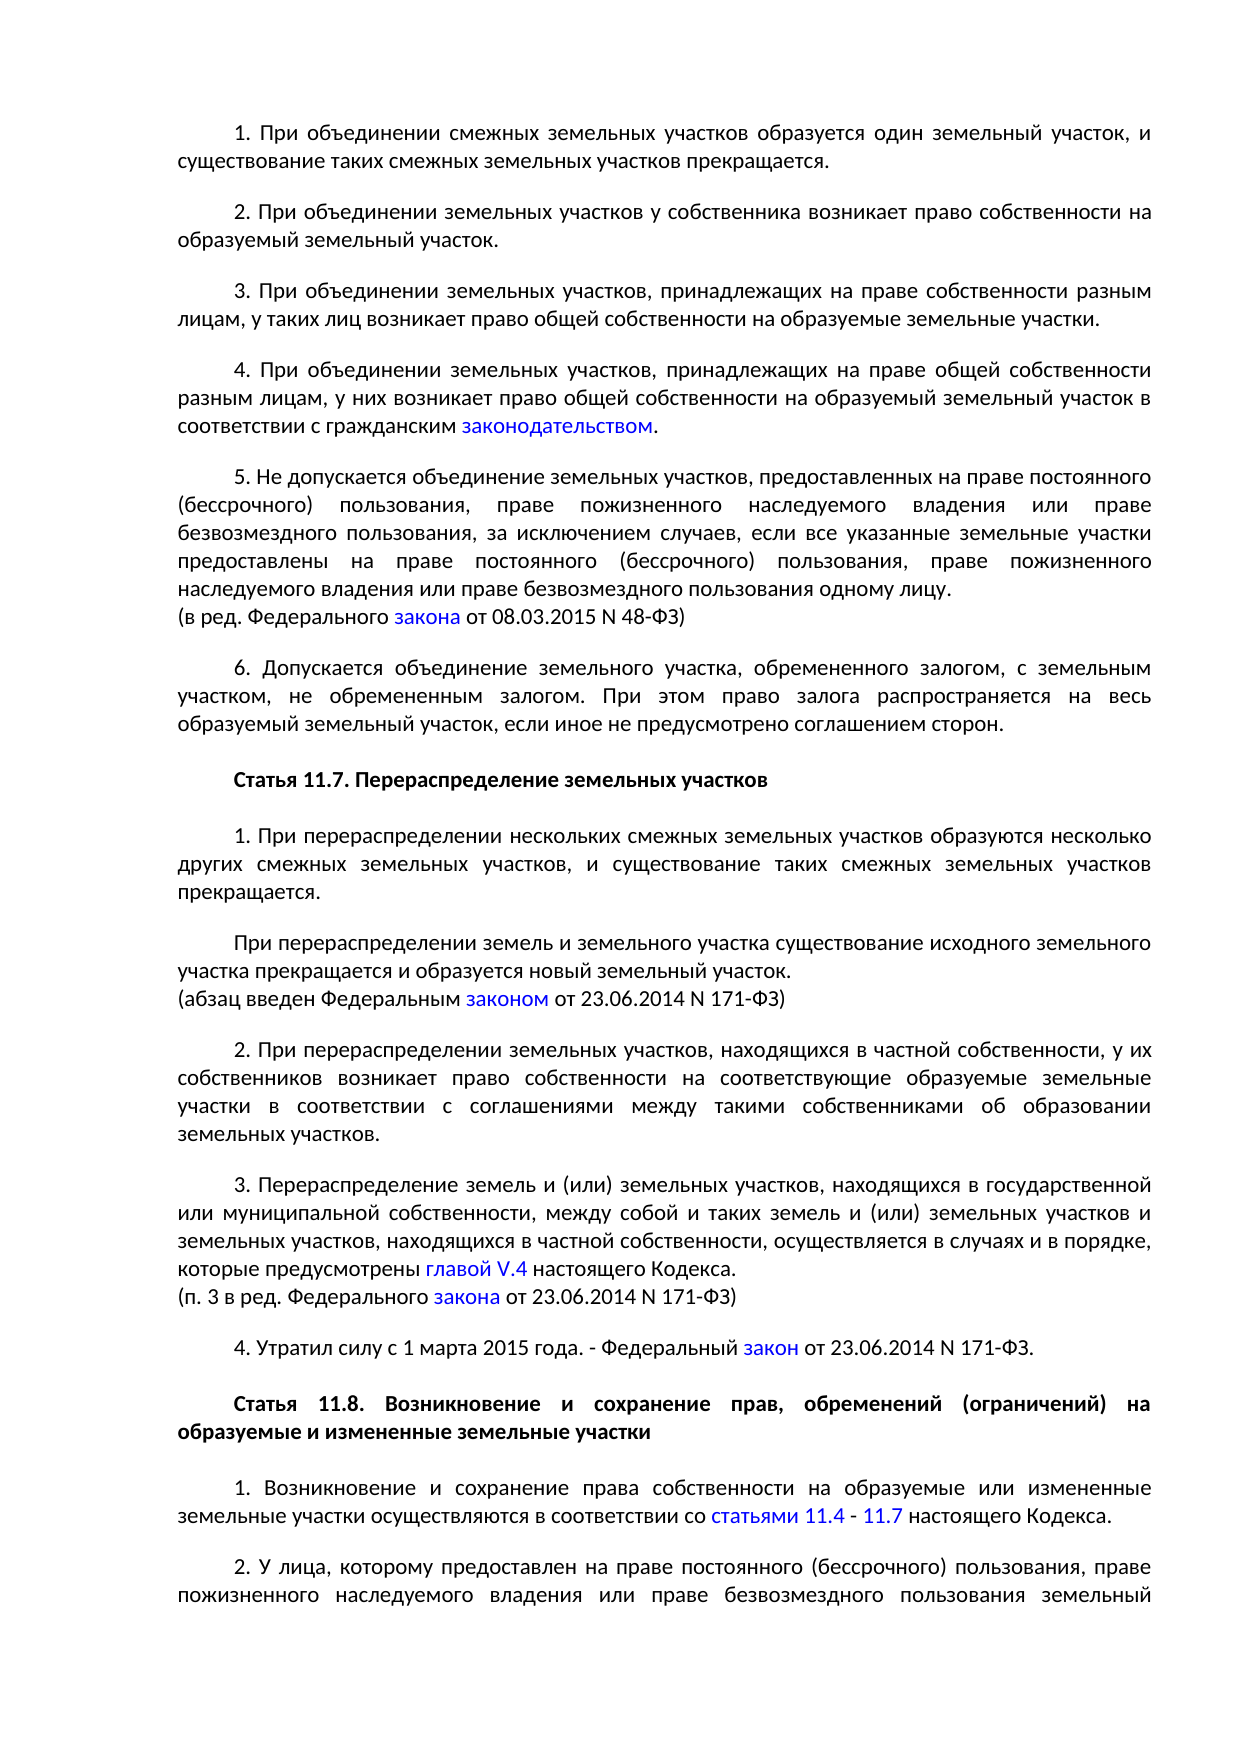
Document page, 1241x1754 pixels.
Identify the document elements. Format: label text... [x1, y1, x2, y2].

text 1. Возникновение и сохранение права собственности на образуемые или измененные земельные участки осуществляются в соответствии со статьями 11.4 - 11.7 настоящего Кодекса. [177, 1473, 1152, 1529]
text 2. При объединении земельных участков у собственника возникает право собственности на образуемый земельный участок. [177, 197, 1152, 253]
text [177, 1552, 1152, 1608]
text 5. Не допускается объединение земельных участков, предоставленных на праве постоянного (бессрочного) пользования, праве пожизненного наследуемого владения или праве безвозмездного пользования, за исключением случаев, если все указанные земельные участки предоставлены на праве постоянного (бессрочного) пользования, праве пожизненного наследуемого владения или праве безвозмездного пользования одному лицу. [177, 462, 1152, 602]
text 1. При объединении смежных земельных участков образуется один земельный участок, и существование таких смежных земельных участков прекращается. [177, 118, 1152, 174]
text 4. При объединении земельных участков, принадлежащих на праве общей собственности разным лицам, у них возникает право общей собственности на образуемый земельный участок в соответствии с гражданским законодательством. [177, 355, 1152, 439]
text 1. При перераспределении нескольких смежных земельных участков образуются несколько других смежных земельных участков, и существование таких смежных земельных участков прекращается. [177, 821, 1152, 905]
title Статья 11.8. Возникновение и сохранение прав, обременений (ограничений) на образуемые и измененные земельные участки [177, 1389, 1152, 1445]
text 3. При объединении земельных участков, принадлежащих на праве собственности разным лицам, у таких лиц возникает право общей собственности на образуемые земельные участки. [177, 276, 1152, 332]
text 3. Перераспределение земель и (или) земельных участков, находящихся в государственной или муниципальной собственности, между собой и таких земель и (или) земельных участков и земельных участков, находящихся в частной собственности, осуществляется в случаях и в порядке, которые предусмотрены главой V.4 настоящего Кодекса. [177, 1170, 1152, 1282]
text При перераспределении земель и земельного участка существование исходного земельного участка прекращается и образуется новый земельный участок. [177, 928, 1152, 984]
text (п. 3 в ред. Федерального закона от 23.06.2014 N 171-ФЗ) [177, 1282, 1152, 1310]
title Статья 11.7. Перераспределение земельных участков [177, 765, 1152, 793]
text 2. При перераспределении земельных участков, находящихся в частной собственности, у их собственников возникает право собственности на соответствующие образуемые земельные участки в соответствии с соглашениями между такими собственниками об образовании земельных участков. [177, 1035, 1152, 1147]
text 4. Утратил силу с 1 марта 2015 года. - Федеральный закон от 23.06.2014 N 171-ФЗ. [177, 1333, 1152, 1361]
text (абзац введен Федеральным законом от 23.06.2014 N 171-ФЗ) [177, 984, 1152, 1012]
text (в ред. Федерального закона от 08.03.2015 N 48-ФЗ) [177, 602, 1152, 630]
text 6. Допускается объединение земельного участка, обремененного залогом, с земельным участком, не обремененным залогом. При этом право залога распространяется на весь образуемый земельный участок, если иное не предусмотрено соглашением сторон. [177, 653, 1152, 737]
